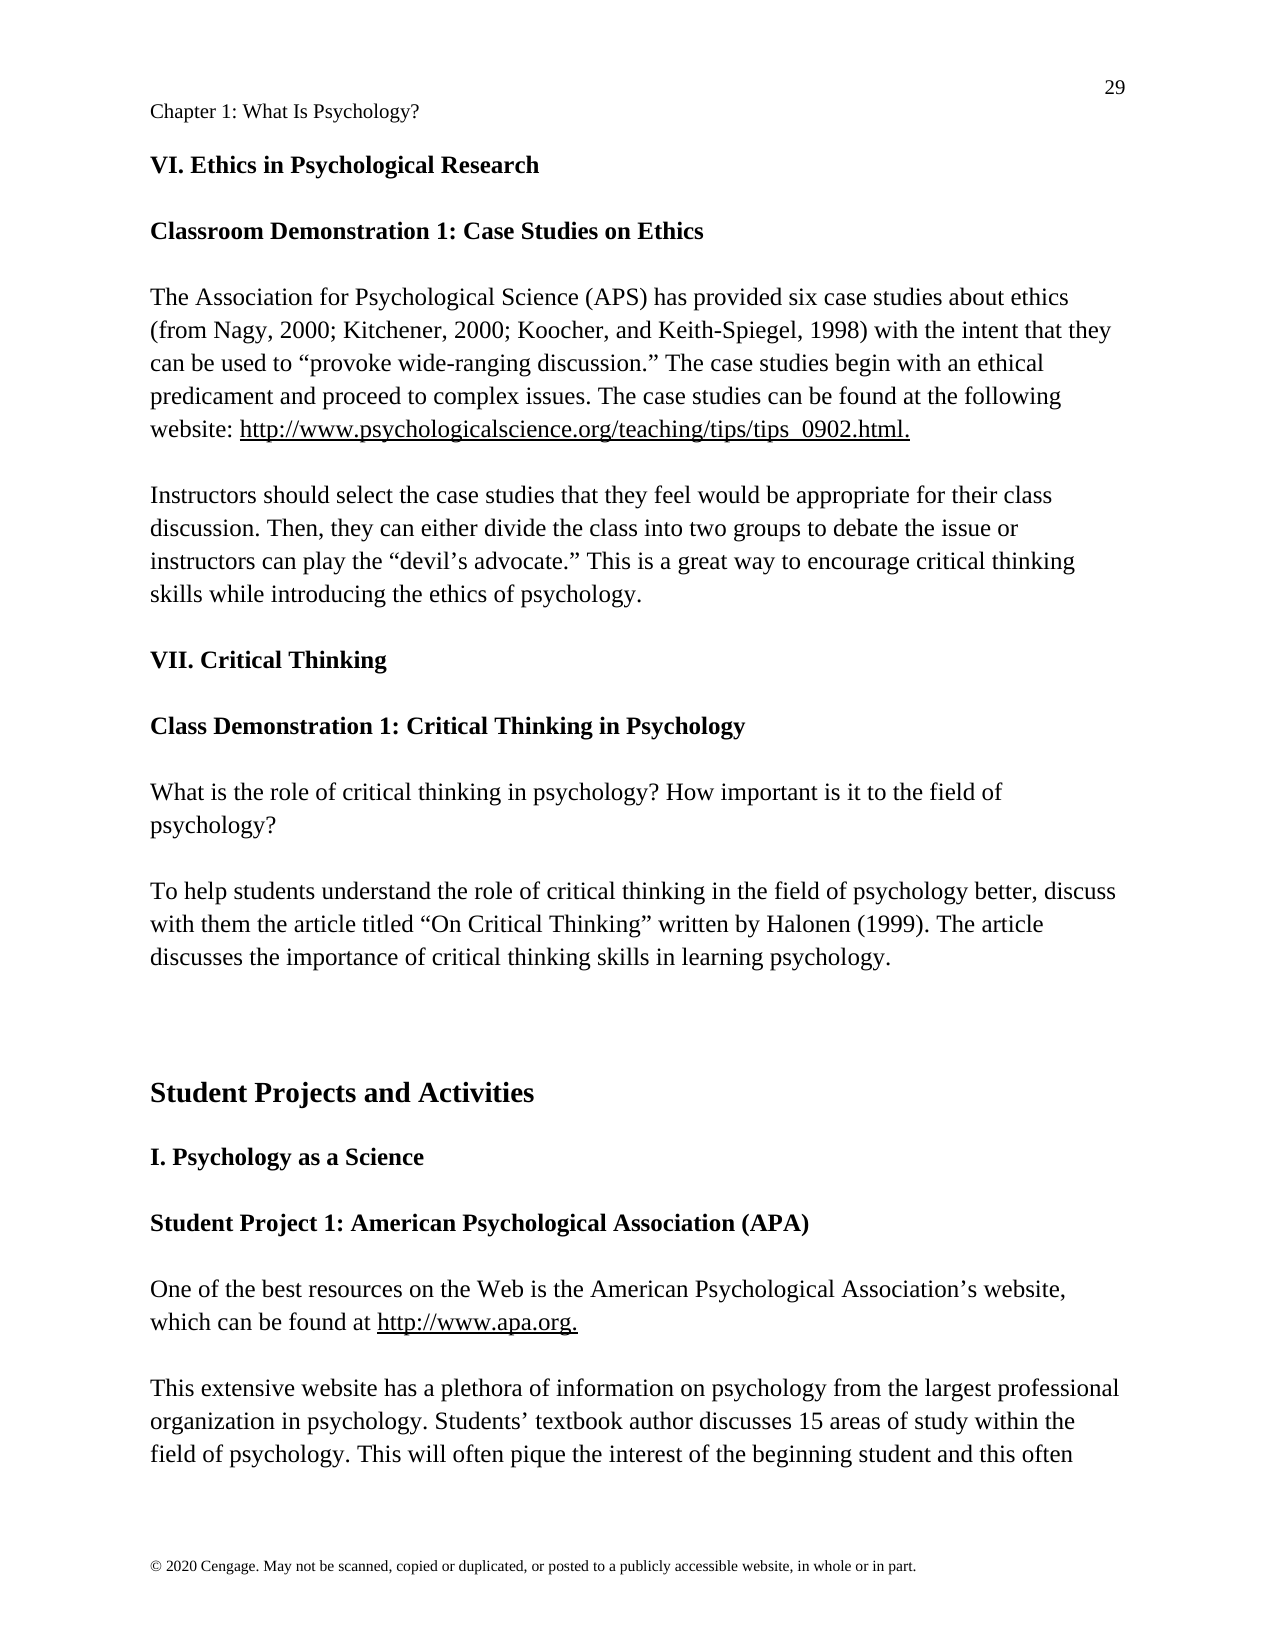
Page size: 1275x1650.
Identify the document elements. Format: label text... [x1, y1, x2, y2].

text Instructors should select the case studies that they feel would be appropriate for their class discussion. Then, they can either divide the class into two groups to debate the issue or instructors can play the “devil’s advocate.” This is a great way to encourage critical thinking skills while introducing the ethics of psychology. [150, 480, 1125, 608]
text Student Project 1: American Psychological Association (APA) [150, 1208, 1125, 1237]
text VII. Critical Thinking [150, 645, 1125, 674]
text To help students understand the role of critical thinking in the field of psychology better, discuss with them the article titled “On Critical Thinking” written by Halonen (1999). The article discusses the importance of critical thinking skills in learning psychology. [150, 876, 1125, 971]
text Class Demonstration 1: Critical Thinking in Psychology [150, 711, 1125, 740]
text Classroom Demonstration 1: Case Studies on Ethics [150, 216, 1125, 245]
text The Association for Psychological Science (APS) has provided six case studies about ethics (from Nagy, 2000; Kitchener, 2000; Koocher, and Keith-Spiegel, 1998) with the intent that they can be used to “provoke wide-ranging discussion.” The case studies begin with an ethical predicament and proceed to complex issues. The case studies can be found at the following website: http://www.psychologicalscience.org/teaching/tips/tips_0902.html. [150, 282, 1125, 443]
text One of the best resources on the Web is the American Psychological Association’s website, which can be found at http://www.apa.org. [150, 1274, 1125, 1336]
text VI. Ethics in Psychological Research [150, 150, 1125, 179]
text What is the role of critical thinking in psychology? How important is it to the field of psychology? [150, 777, 1125, 839]
text Student Projects and Activities [150, 1076, 1125, 1109]
text I. Psychology as a Science [150, 1142, 1125, 1171]
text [150, 1373, 1125, 1468]
